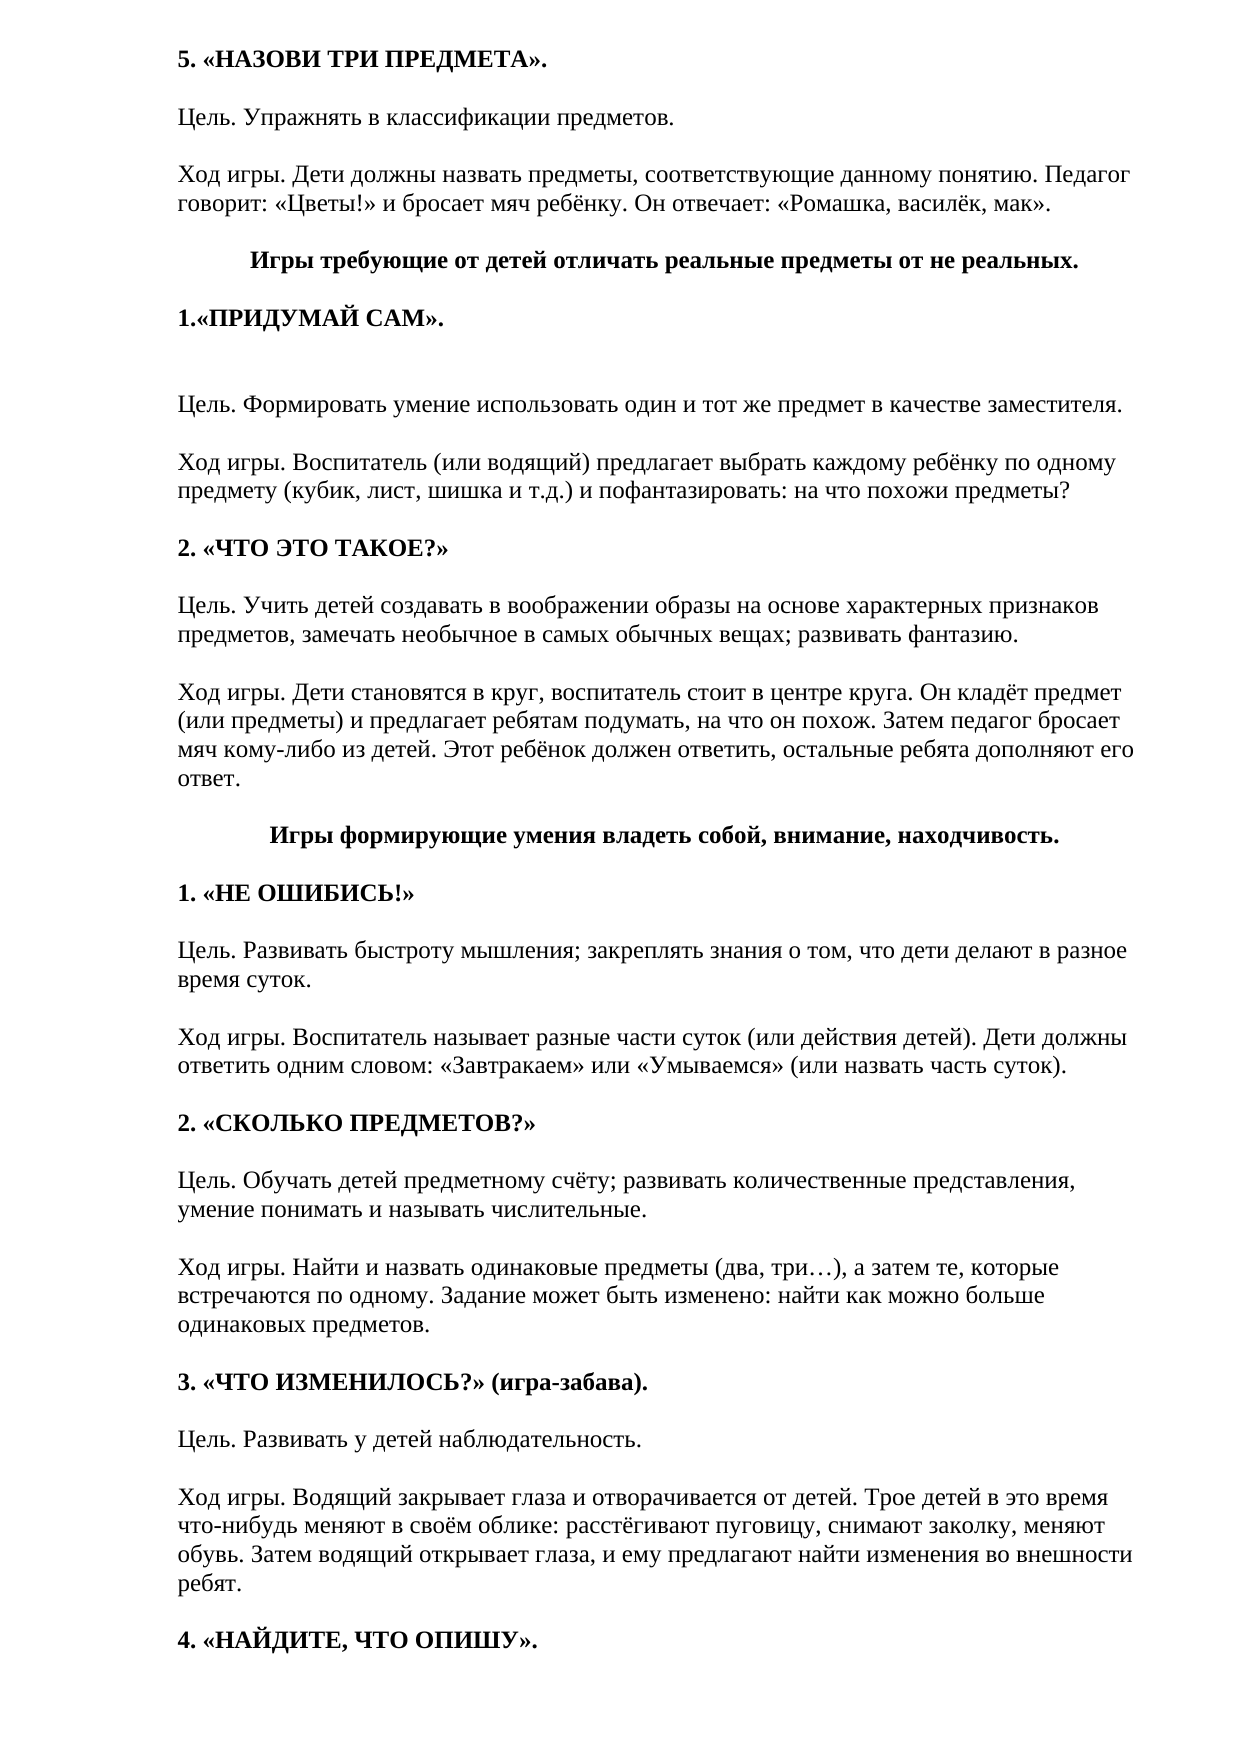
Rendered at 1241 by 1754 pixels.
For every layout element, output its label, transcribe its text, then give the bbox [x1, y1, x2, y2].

text Цель. Учить детей создавать в воображении образы на основе характерных признаков предметов, замечать необычное в самых обычных вещах; развивать фантазию. [177, 591, 1152, 648]
text Игры формирующие умения владеть собой, внимание, находчивость. [177, 821, 1152, 849]
text 2. «ЧТО ЭТО ТАКОЕ?» [177, 533, 1152, 562]
text Ход игры. Воспитатель (или водящий) предлагает выбрать каждому ребёнку по одному предмету (кубик, лист, шишка и т.д.) и пофантазировать: на что похожи предметы? [177, 447, 1152, 504]
text Цель. Обучать детей предметному счёту; развивать количественные представления, умение понимать и называть числительные. [177, 1166, 1152, 1223]
text Игры требующие от детей отличать реальные предметы от не реальных. [177, 246, 1152, 274]
text Цель. Развивать быстроту мышления; закреплять знания о том, что дети делают в разное время суток. [177, 936, 1152, 993]
text Ход игры. Найти и назвать одинаковые предметы (два, три…), а затем те, которые встречаются по одному. Задание может быть изменено: найти как можно больше одинаковых предметов. [177, 1252, 1152, 1338]
text Ход игры. Водящий закрывает глаза и отворачивается от детей. Трое детей в это время что-нибудь меняют в своём облике: расстёгивают пуговицу, снимают заколку, меняют обувь. Затем водящий открывает глаза, и ему предлагают найти изменения во внешности ребят. [177, 1482, 1152, 1597]
text Цель. Формировать умение использовать один и тот же предмет в качестве заместителя. [177, 389, 1152, 418]
text Ход игры. Дети должны назвать предметы, соответствующие данному понятию. Педагог говорит: «Цветы!» и бросает мяч ребёнку. Он отвечает: «Ромашка, василёк, мак». [177, 159, 1152, 217]
text Цель. Развивать у детей наблюдательность. [177, 1424, 1152, 1453]
text 5. «НАЗОВИ ТРИ ПРЕДМЕТА». [177, 44, 1152, 73]
text 1. «НЕ ОШИБИСЬ!» [177, 878, 1152, 907]
text Ход игры. Воспитатель называет разные части суток (или действия детей). Дети должны ответить одним словом: «Завтракаем» или «Умываемся» (или назвать часть суток). [177, 1022, 1152, 1079]
text 3. «ЧТО ИЗМЕНИЛОСЬ?» (игра-забава). [177, 1367, 1152, 1396]
text 1.«ПРИДУМАЙ САМ». [177, 303, 1152, 332]
text 4. «НАЙДИТЕ, ЧТО ОПИШУ». [177, 1626, 1152, 1654]
text 2. «СКОЛЬКО ПРЕДМЕТОВ?» [177, 1108, 1152, 1137]
text Цель. Упражнять в классификации предметов. [177, 102, 1152, 131]
text Ход игры. Дети становятся в круг, воспитатель стоит в центре круга. Он кладёт предмет (или предметы) и предлагает ребятам подумать, на что он похож. Затем педагог бросает мяч кому-либо из детей. Этот ребёнок должен ответить, остальные ребята дополняют его ответ. [177, 677, 1152, 792]
